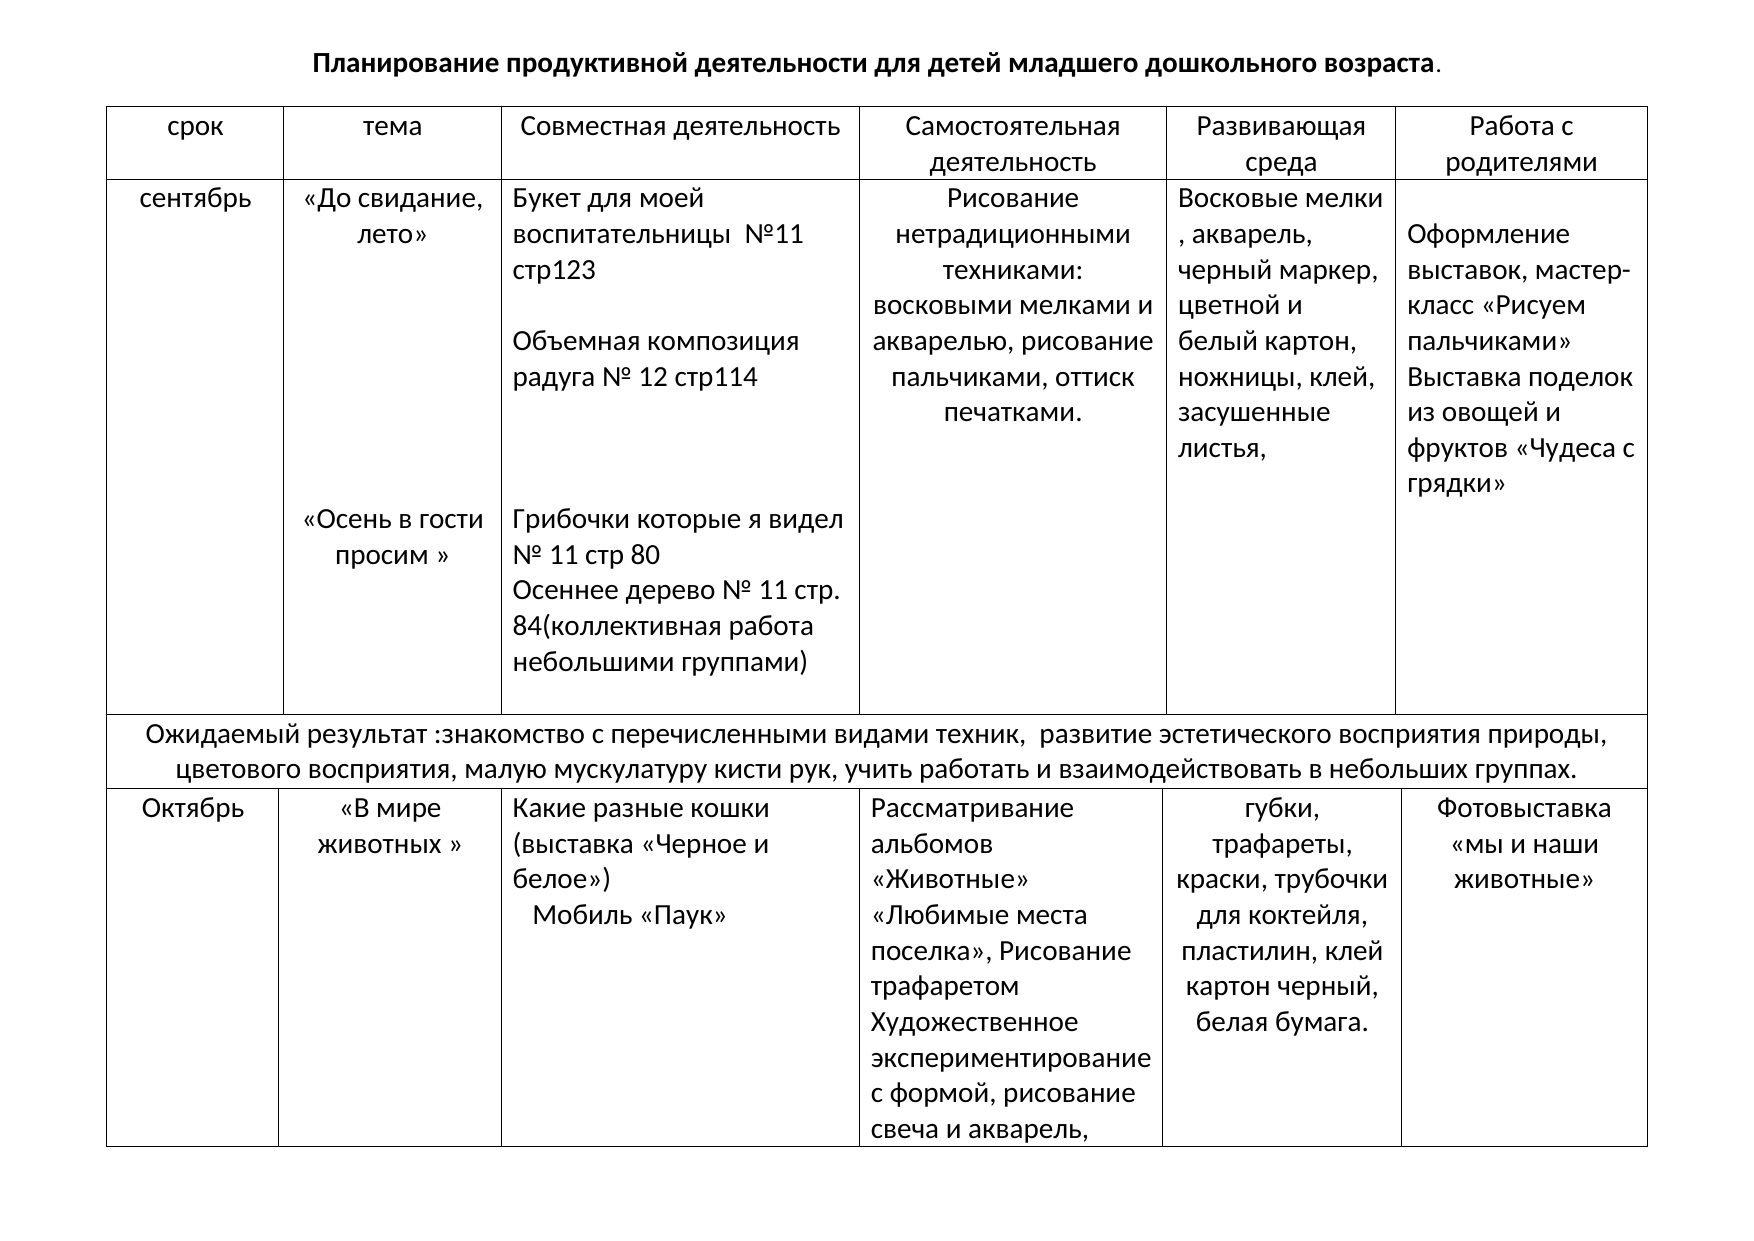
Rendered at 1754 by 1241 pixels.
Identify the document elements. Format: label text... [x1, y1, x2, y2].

table_cell Оформление выставок, мастер-класс «Рисуем пальчиками» Выставка поделок из овощей и фруктов «Чудеса с грядки» [1396, 180, 1647, 714]
table_header Развивающая среда [1167, 107, 1395, 178]
table_header Совместная деятельность [502, 107, 859, 178]
table_cell Рисование нетрадиционными техниками: восковыми мелками и акварелью, рисование пальчиками, оттиск печатками. [860, 180, 1166, 714]
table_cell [1163, 789, 1401, 1146]
table_header Самостоятельная деятельность [860, 107, 1166, 178]
text Планирование продуктивной деятельности для детей младшего дошкольного возраста. [118, 44, 1636, 80]
table_header тема [284, 107, 501, 178]
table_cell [279, 789, 501, 1146]
table_cell Октябрь [107, 789, 278, 1146]
table_cell Восковые мелки , акварель, черный маркер, цветной и белый картон, ножницы, клей, засушенные листья, [1167, 180, 1395, 714]
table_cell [502, 789, 859, 1146]
table_header Работа с родителями [1396, 107, 1647, 178]
table_cell сентябрь [107, 180, 283, 714]
table_cell «До свидание, лето» «Осень в гости просим » [284, 180, 501, 714]
table_cell Ожидаемый результат :знакомство с перечисленными видами техник, развитие эстетического восприятия природы, цветового восприятия, малую мускулатуру кисти рук, учить работать и взаимодействовать в небольших группах. [107, 715, 1647, 788]
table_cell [1402, 789, 1647, 1146]
table_header срок [107, 107, 283, 178]
table_cell Букет для моей воспитательницы №11 стр123 Объемная композиция радуга № 12 стр114 Грибочки которые я видел № 11 стр 80 Осеннее дерево № 11 стр. 84(коллективная работа небольшими группами) [502, 180, 859, 714]
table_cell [860, 789, 1162, 1146]
